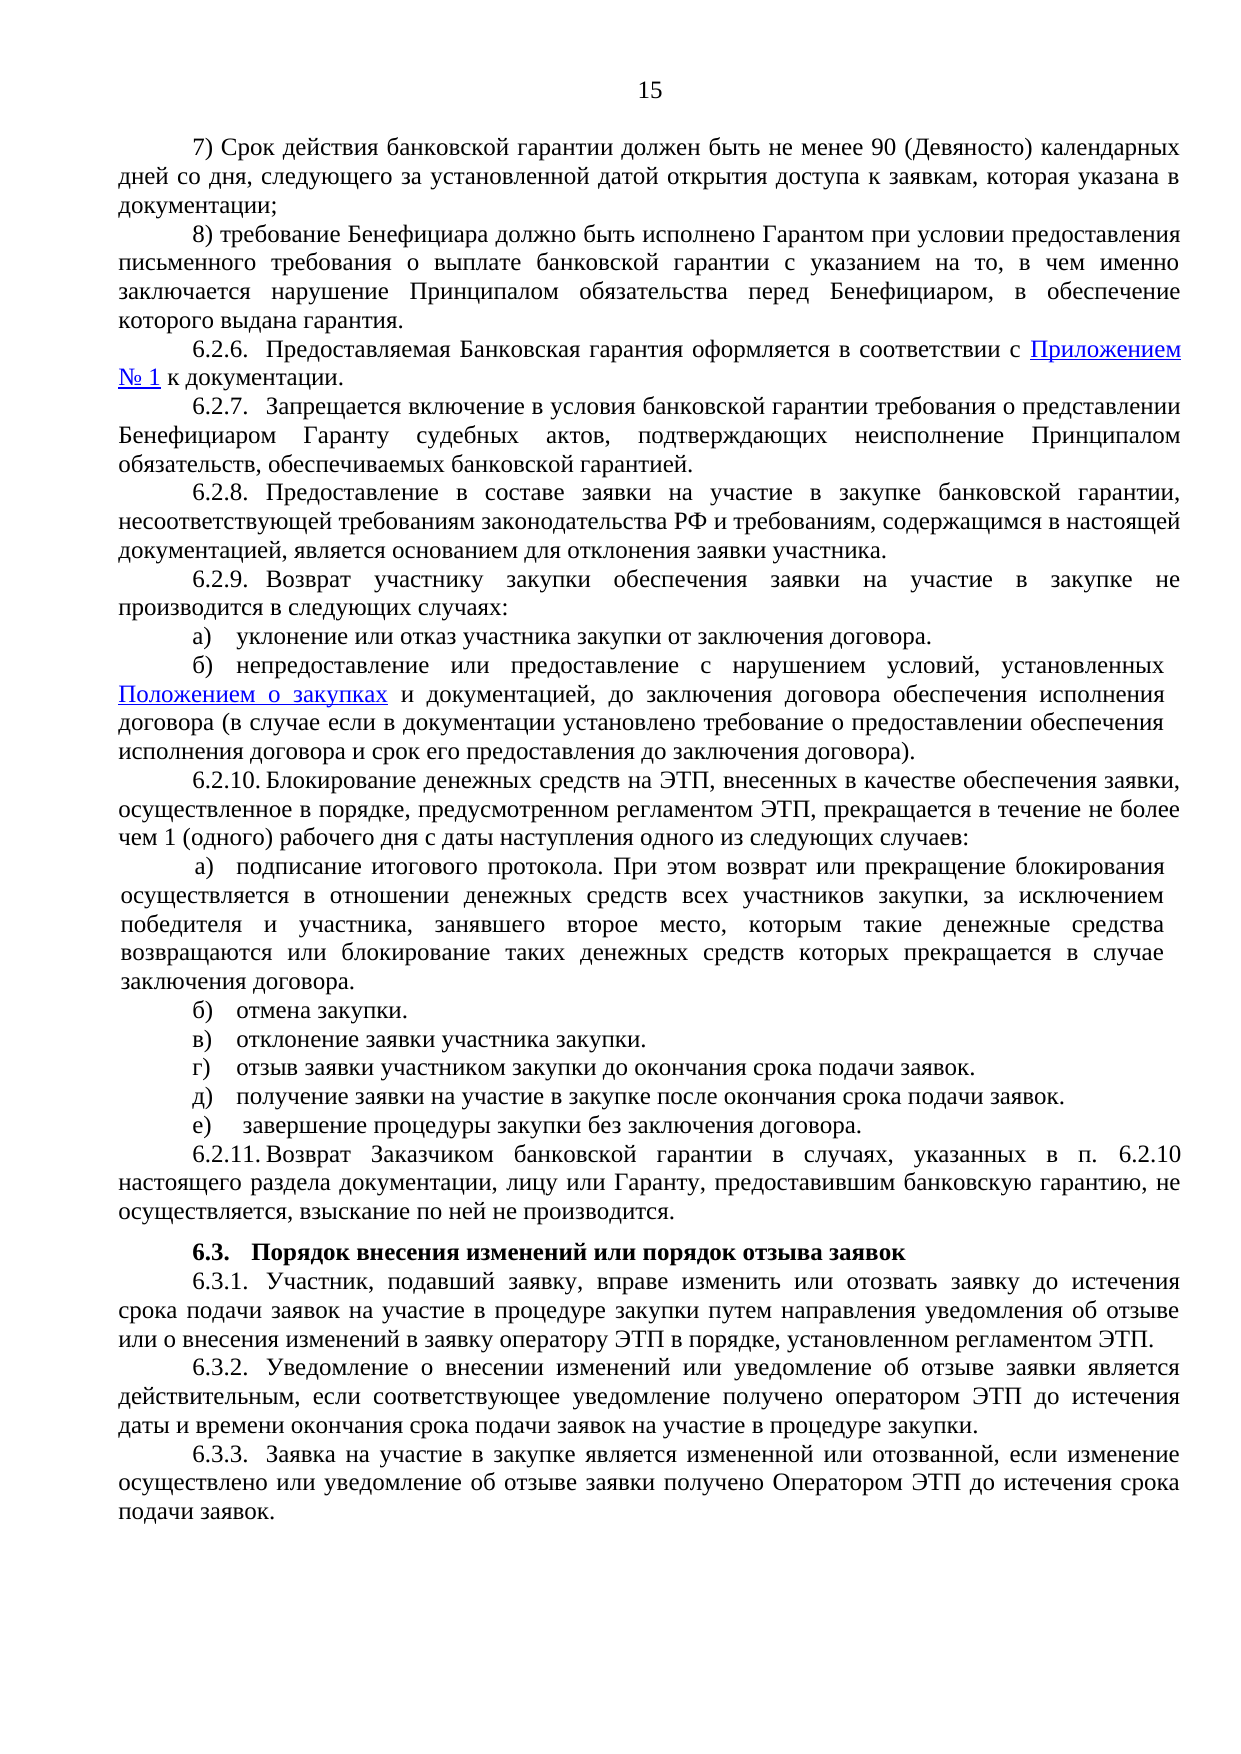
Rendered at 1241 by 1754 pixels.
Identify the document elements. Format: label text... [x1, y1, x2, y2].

list Возврат Заказчиком банковской гарантии в случаях, указанных в п. 6.2.10 настоящего раздела документации, лицу или Гаранту, предоставившим банковскую гарантию, не осуществляется, взыскание по ней не производится. [118, 1139, 1181, 1225]
list подписание итогового протокола. При этом возврат или прекращение блокирования осуществляется в отношении денежных средств всех участников закупки, за исключением победителя и участника, занявшего второе место, которым такие денежные средства возвращаются или блокирование таких денежных средств которых прекращается в случае заключения договора. [120, 851, 1165, 995]
list Порядок внесения изменений или порядок отзыва заявок [118, 1237, 1181, 1266]
list завершение процедуры закупки без заключения договора. [118, 1110, 1165, 1139]
list Запрещается включение в условия банковской гарантии требования о представлении Бенефициаром Гаранту судебных актов, подтверждающих неисполнение Принципалом обязательств, обеспечиваемых банковской гарантией. [118, 391, 1181, 477]
text 8) требование Бенефициара должно быть исполнено Гарантом при условии предоставления письменного требования о выплате банковской гарантии с указанием на то, в чем именно заключается нарушение Принципалом обязательства перед Бенефициаром, в обеспечение которого выдана гарантия. [118, 219, 1181, 334]
list Возврат участнику закупки обеспечения заявки на участие в закупке не производится в следующих случаях: [118, 564, 1181, 621]
list непредоставление или предоставление с нарушением условий, установленных Положением о закупках и документацией, до заключения договора обеспечения исполнения договора (в случае если в документации установлено требование о предоставлении обеспечения исполнения договора и срок его предоставления до заключения договора). [118, 650, 1165, 765]
list Заявка на участие в закупке является измененной или отозванной, если изменение осуществлено или уведомление об отзыве заявки получено Оператором ЭТП до истечения срока подачи заявок. [118, 1439, 1181, 1525]
list Блокирование денежных средств на ЭТП, внесенных в качестве обеспечения заявки, осуществленное в порядке, предусмотренном регламентом ЭТП, прекращается в течение не более чем 1 (одного) рабочего дня с даты наступления одного из следующих случаев: [118, 765, 1181, 851]
text 7) Срок действия банковской гарантии должен быть не менее 90 (Девяносто) календарных дней со дня, следующего за установленной датой открытия доступа к заявкам, которая указана в документации; [118, 132, 1181, 219]
list отмена закупки. [118, 995, 1165, 1024]
list отклонение заявки участника закупки. [118, 1024, 1165, 1052]
list получение заявки на участие в закупке после окончания срока подачи заявок. [118, 1081, 1165, 1110]
list отзыв заявки участником закупки до окончания срока подачи заявок. [118, 1052, 1165, 1081]
list Уведомление о внесении изменений или уведомление об отзыве заявки является действительным, если соответствующее уведомление получено оператором ЭТП до истечения даты и времени окончания срока подачи заявок на участие в процедуре закупки. [118, 1352, 1181, 1439]
list Предоставляемая Банковская гарантия оформляется в соответствии с Приложением № 1 к документации. [118, 334, 1181, 391]
list Предоставление в составе заявки на участие в закупке банковской гарантии, несоответствующей требованиям законодательства РФ и требованиям, содержащимся в настоящей документацией, является основанием для отклонения заявки участника. [118, 477, 1181, 564]
list Участник, подавший заявку, вправе изменить или отозвать заявку до истечения срока подачи заявок на участие в процедуре закупки путем направления уведомления об отзыве или о внесения изменений в заявку оператору ЭТП в порядке, установленном регламентом ЭТП. [118, 1266, 1181, 1352]
list уклонение или отказ участника закупки от заключения договора. [118, 621, 1165, 650]
